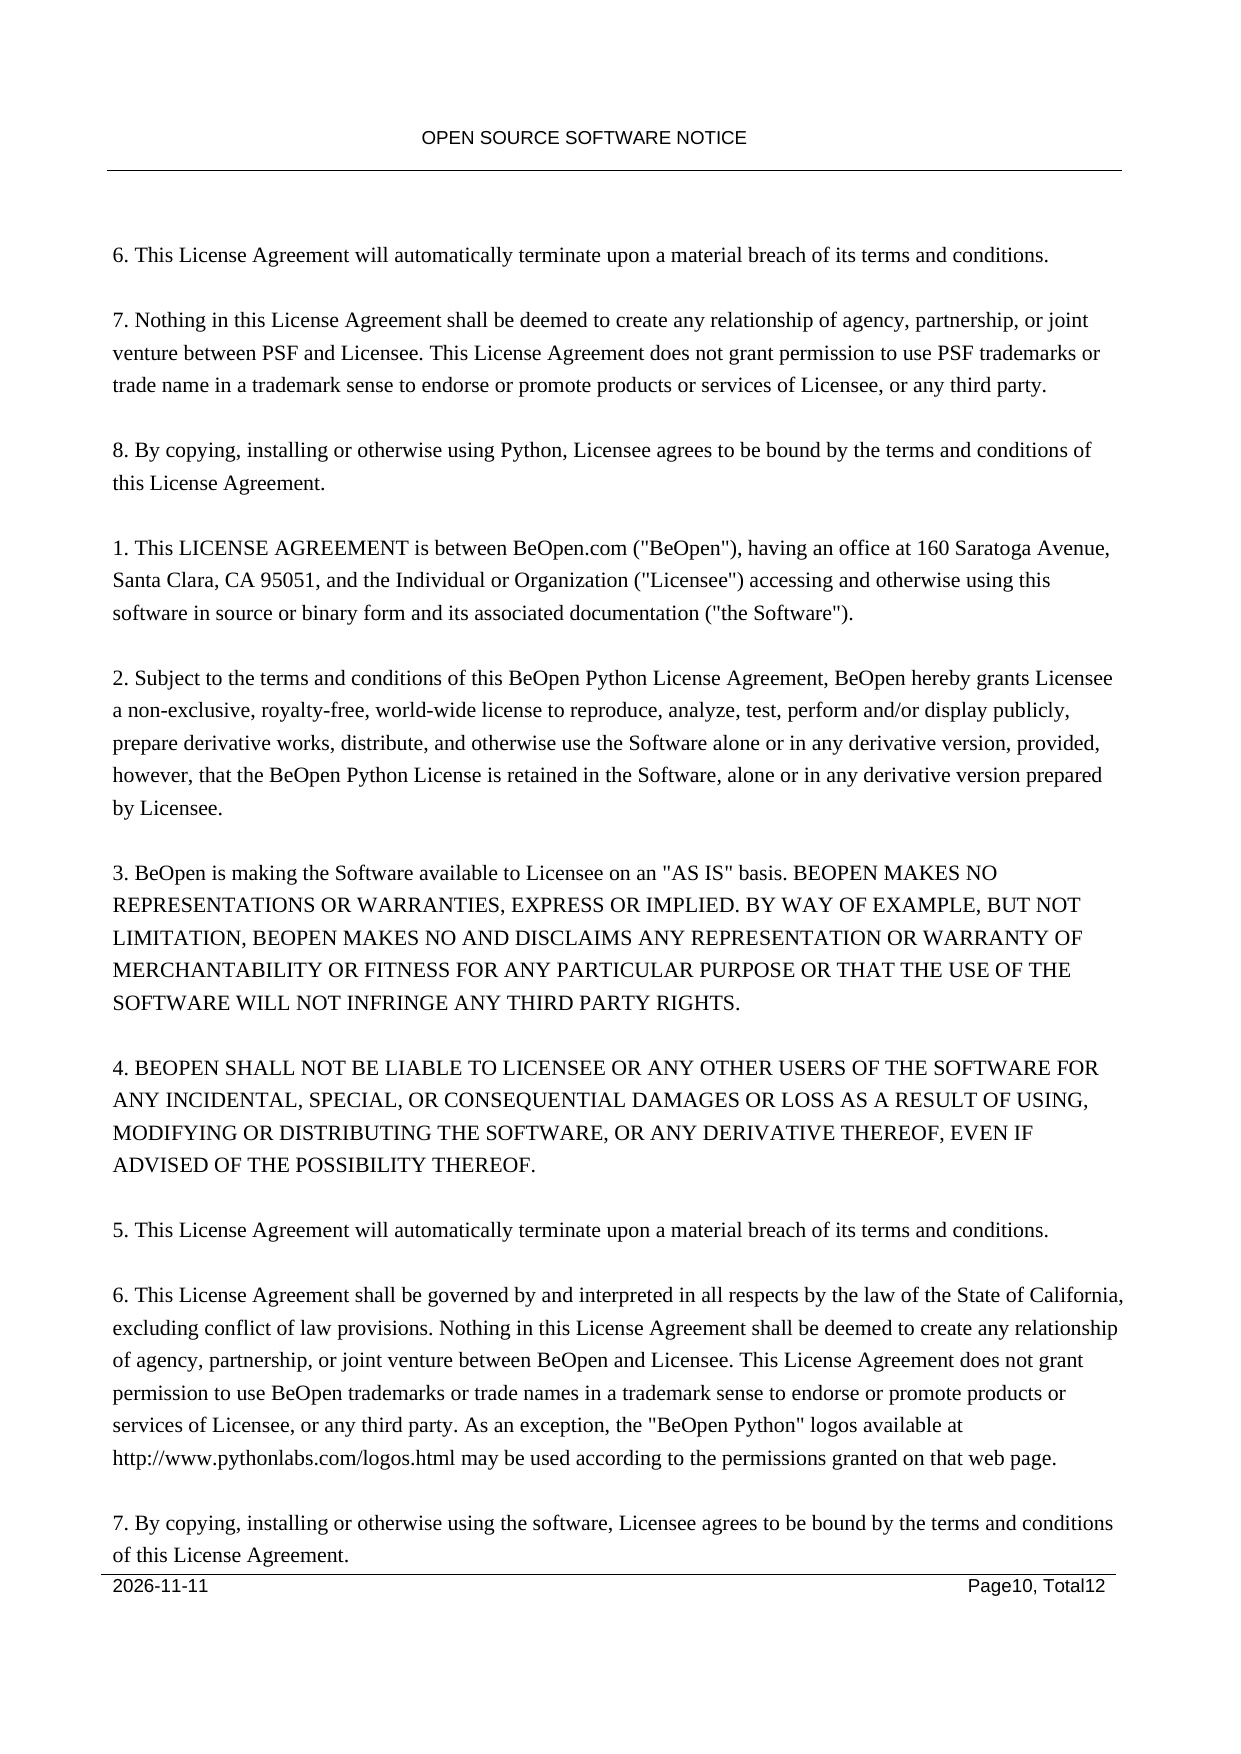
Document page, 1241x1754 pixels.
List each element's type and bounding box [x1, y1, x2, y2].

text [112, 206, 1128, 1571]
